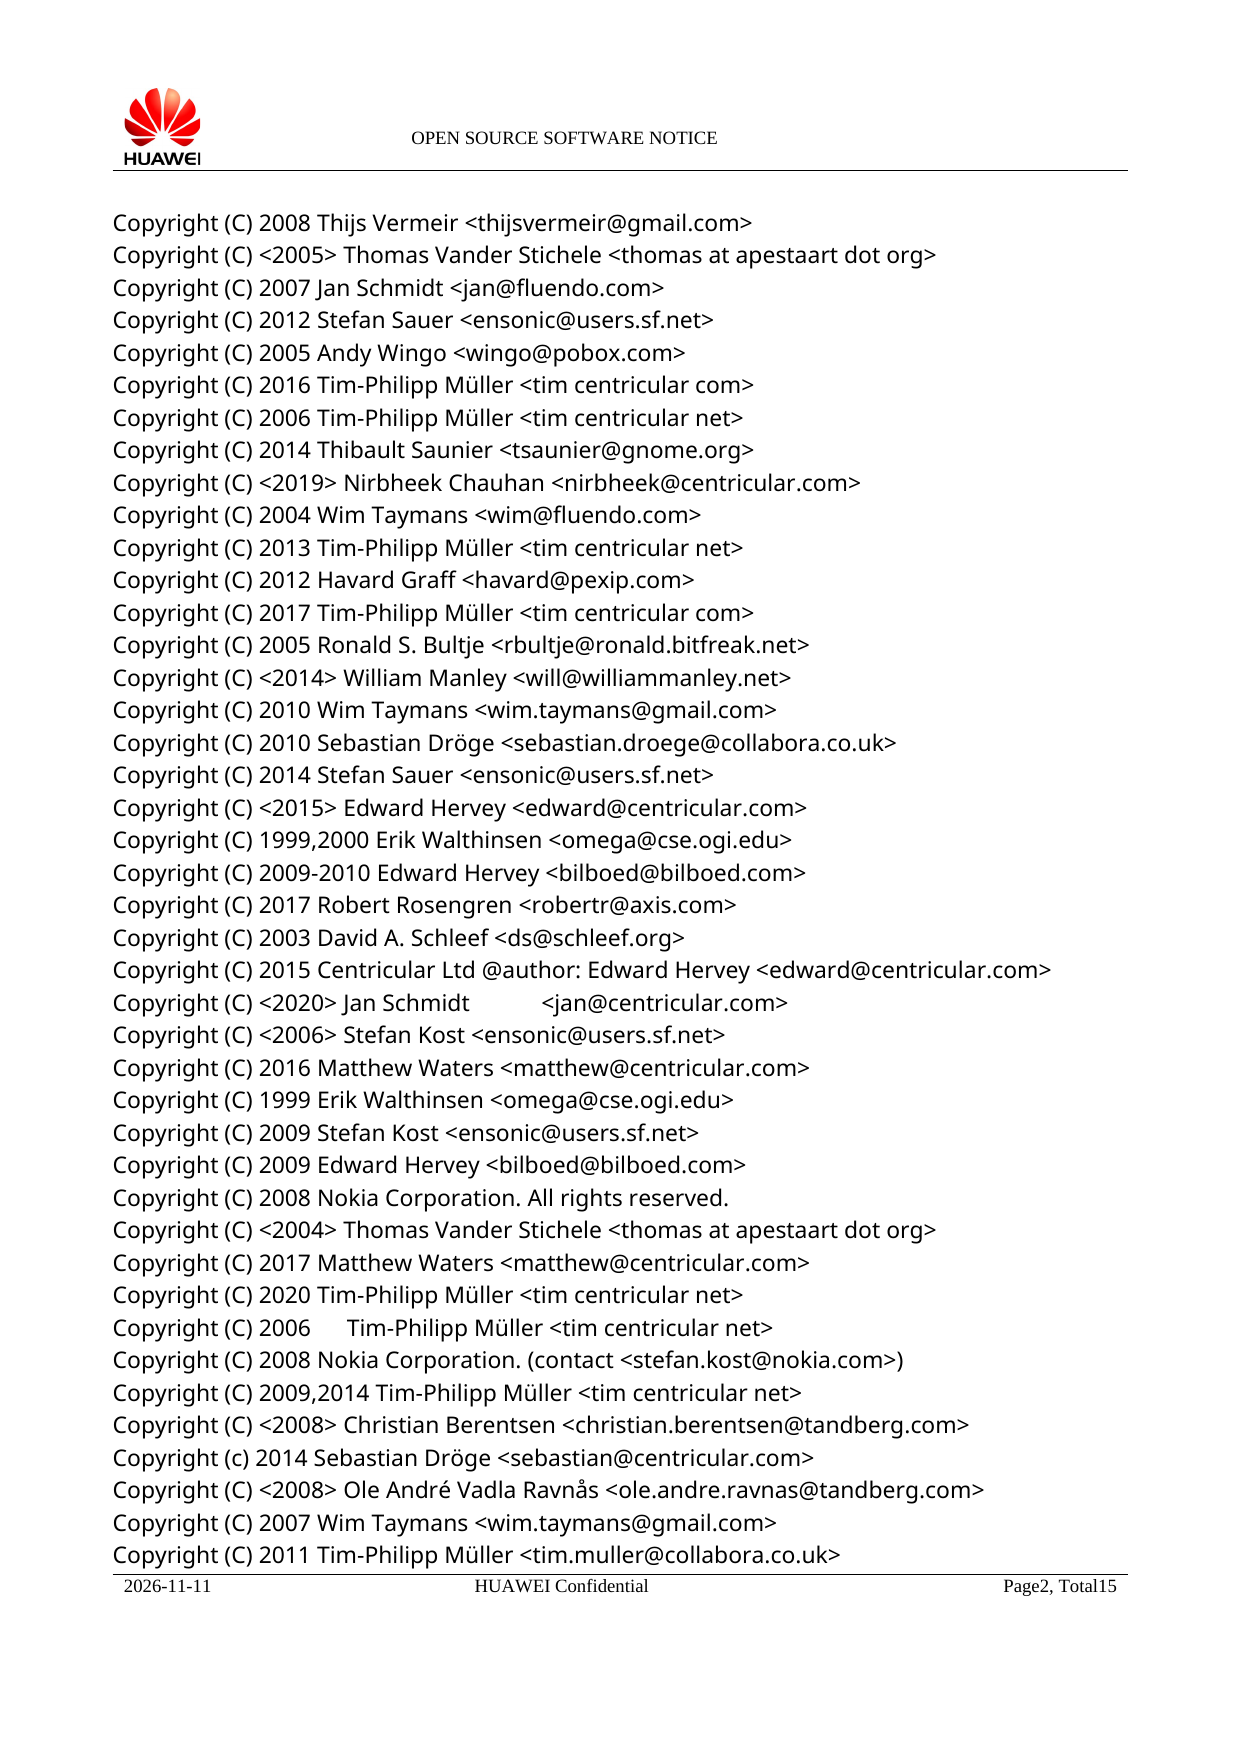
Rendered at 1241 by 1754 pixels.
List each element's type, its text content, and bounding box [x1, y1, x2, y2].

picture [124, 88, 201, 165]
